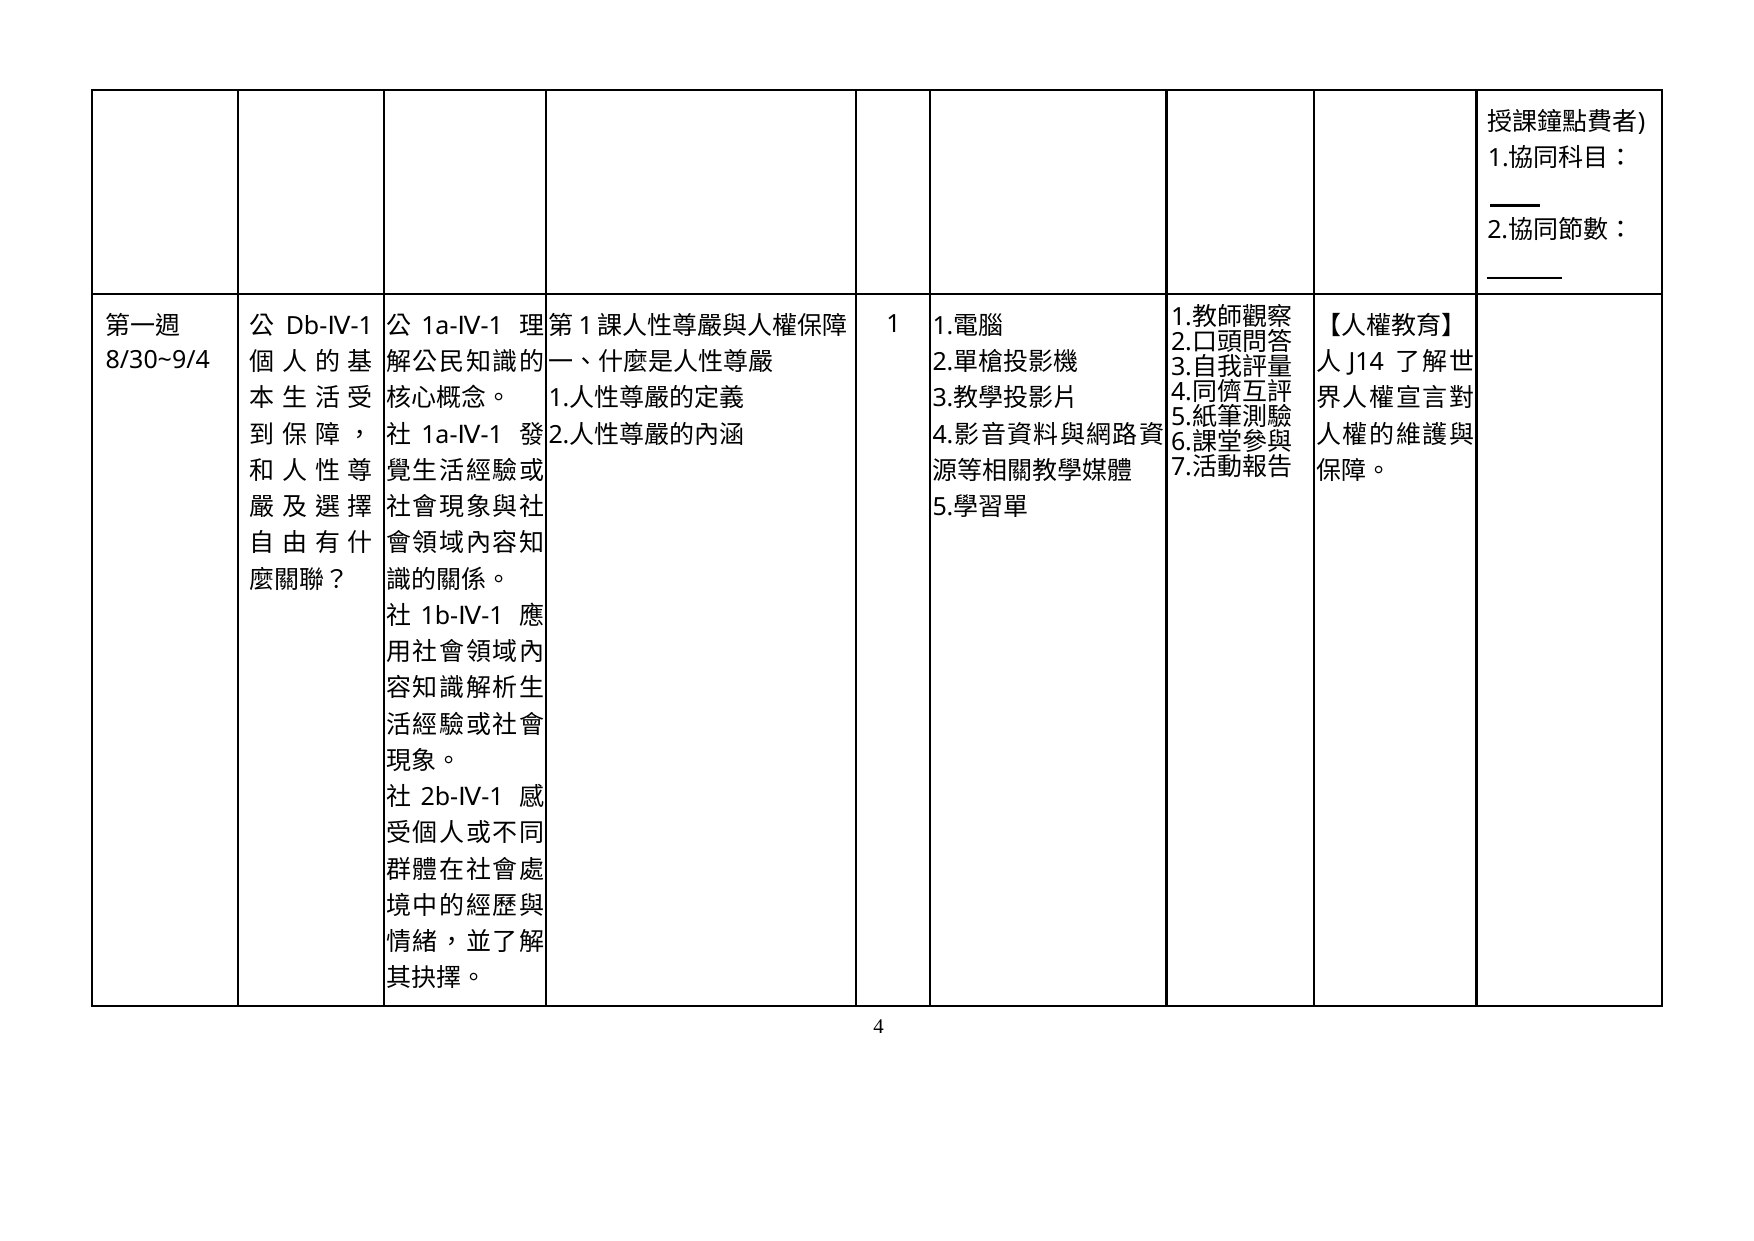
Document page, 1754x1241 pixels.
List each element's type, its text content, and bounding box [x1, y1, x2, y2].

table_cell [1315, 91, 1475, 293]
table_cell [547, 91, 855, 293]
table_cell [931, 91, 1165, 293]
table_cell [239, 91, 383, 293]
table_cell [857, 91, 929, 293]
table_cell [1168, 295, 1313, 1004]
table_cell [385, 91, 545, 293]
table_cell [547, 295, 855, 1004]
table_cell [1478, 91, 1661, 293]
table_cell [239, 295, 383, 1004]
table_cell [931, 295, 1165, 1004]
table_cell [385, 295, 545, 1004]
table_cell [1315, 295, 1475, 1004]
table_cell [93, 91, 237, 293]
table_cell [1478, 295, 1661, 1004]
table_cell 第一週 8/30~9/4 [93, 295, 237, 1004]
table_cell 1 [857, 295, 929, 1004]
table_cell [1168, 91, 1313, 293]
